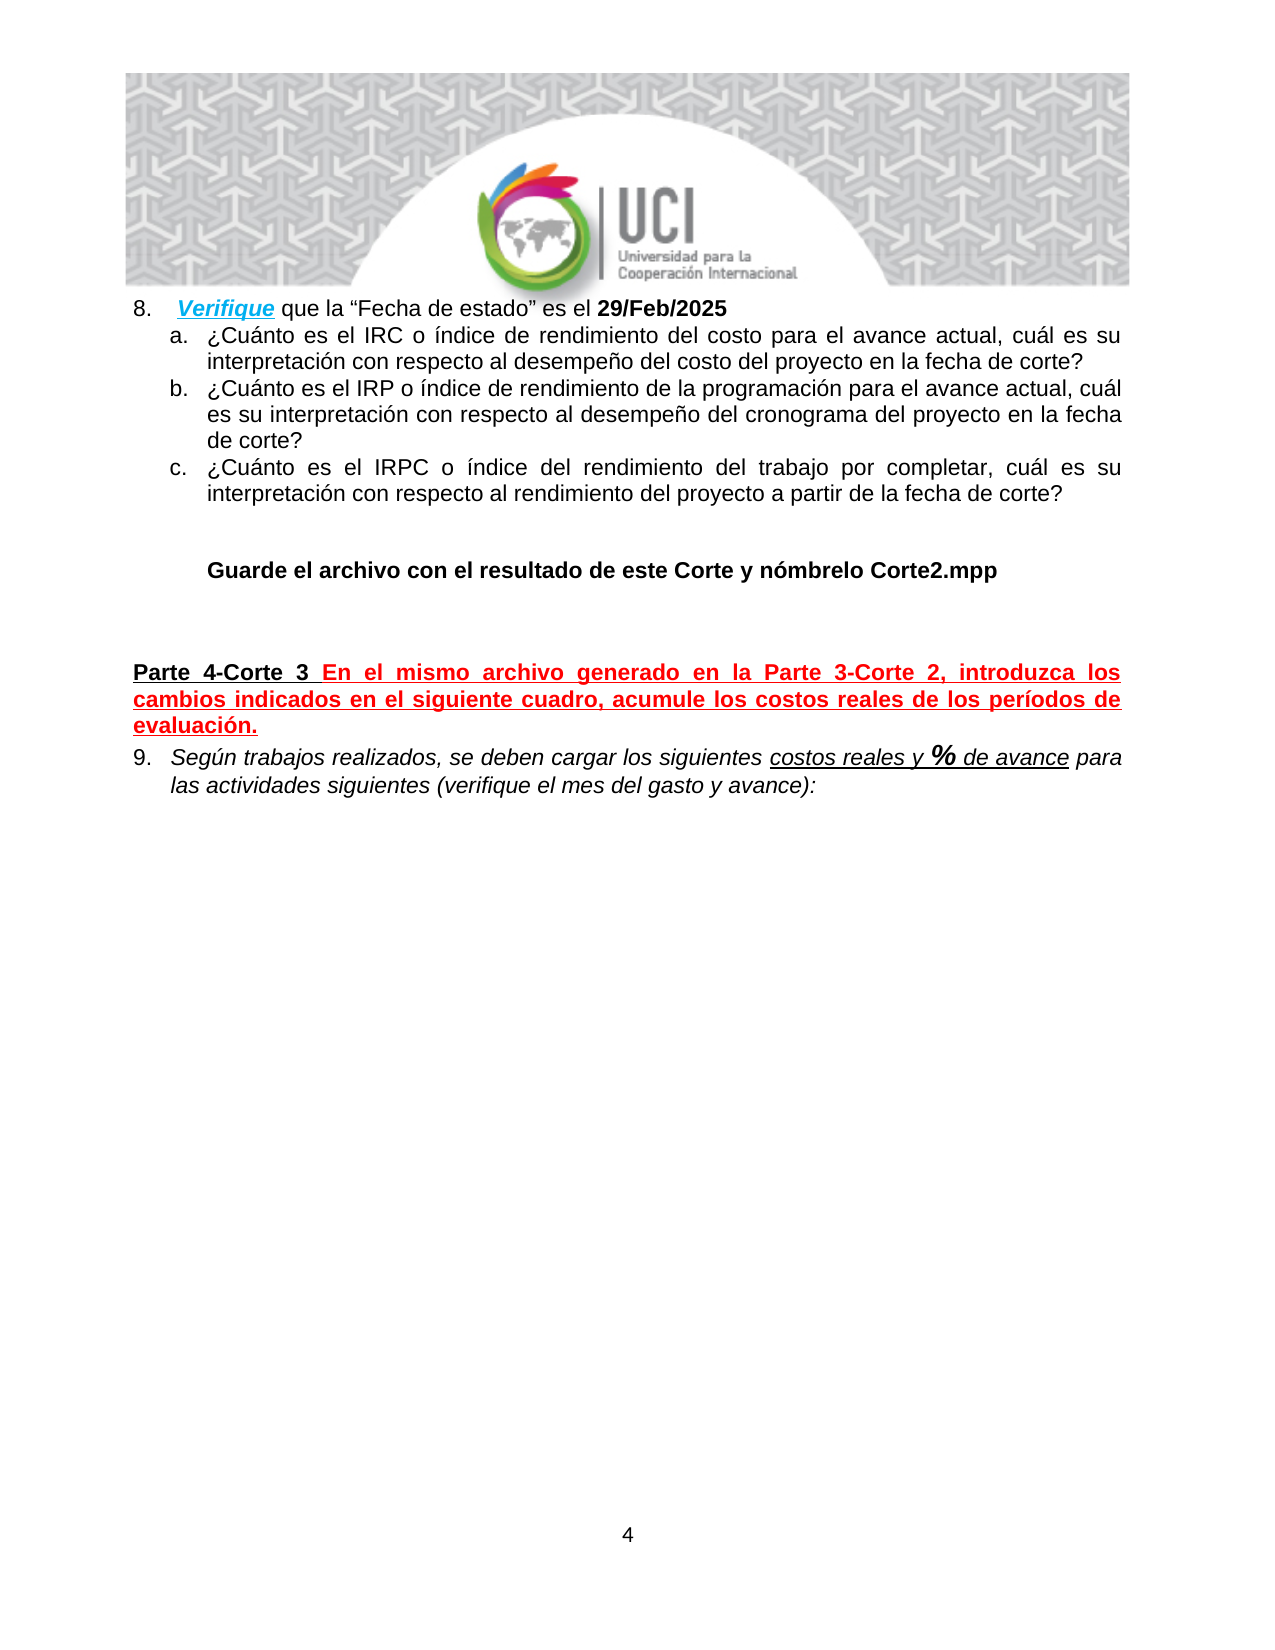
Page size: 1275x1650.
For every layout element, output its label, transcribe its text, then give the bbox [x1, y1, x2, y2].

list Según trabajos realizados, se deben cargar los siguientes costos reales y % de avance para las actividades siguientes (verifique el mes del gasto y avance): [133, 738, 1122, 798]
list ¿Cuánto es el IRPC o índice del rendimiento del trabajo por completar, cuál es su interpretación con respecto al rendimiento del proyecto a partir de la fecha de corte? [169, 453, 1122, 506]
list ¿Cuánto es el IRP o índice de rendimiento de la programación para el avance actual, cuál es su interpretación con respecto al desempeño del cronograma del proyecto en la fecha de corte? [169, 374, 1122, 453]
text Guarde el archivo con el resultado de este Corte y nómbrelo Corte2.mpp [207, 557, 1122, 584]
text Parte 4-Corte 3 En el mismo archivo generado en la Parte 3-Corte 2, introduzca los cambios indicados en el siguiente cuadro, acumule los costos reales de los períodos de evaluación. [133, 710, 1122, 738]
picture [125, 73, 1130, 321]
text Parte 4-Corte 3 En el mismo archivo generado en la Parte 3-Corte 2, introduzca los cambios indicados en el siguiente cuadro, acumule los costos reales de los períodos de evaluación. [133, 659, 1122, 709]
list ¿Cuánto es el IRC o índice de rendimiento del costo para el avance actual, cuál es su interpretación con respecto al desempeño del costo del proyecto en la fecha de corte? [169, 322, 1122, 374]
list Verifique que la “Fecha de estado” es el 29/Feb/2025 [133, 295, 1122, 322]
